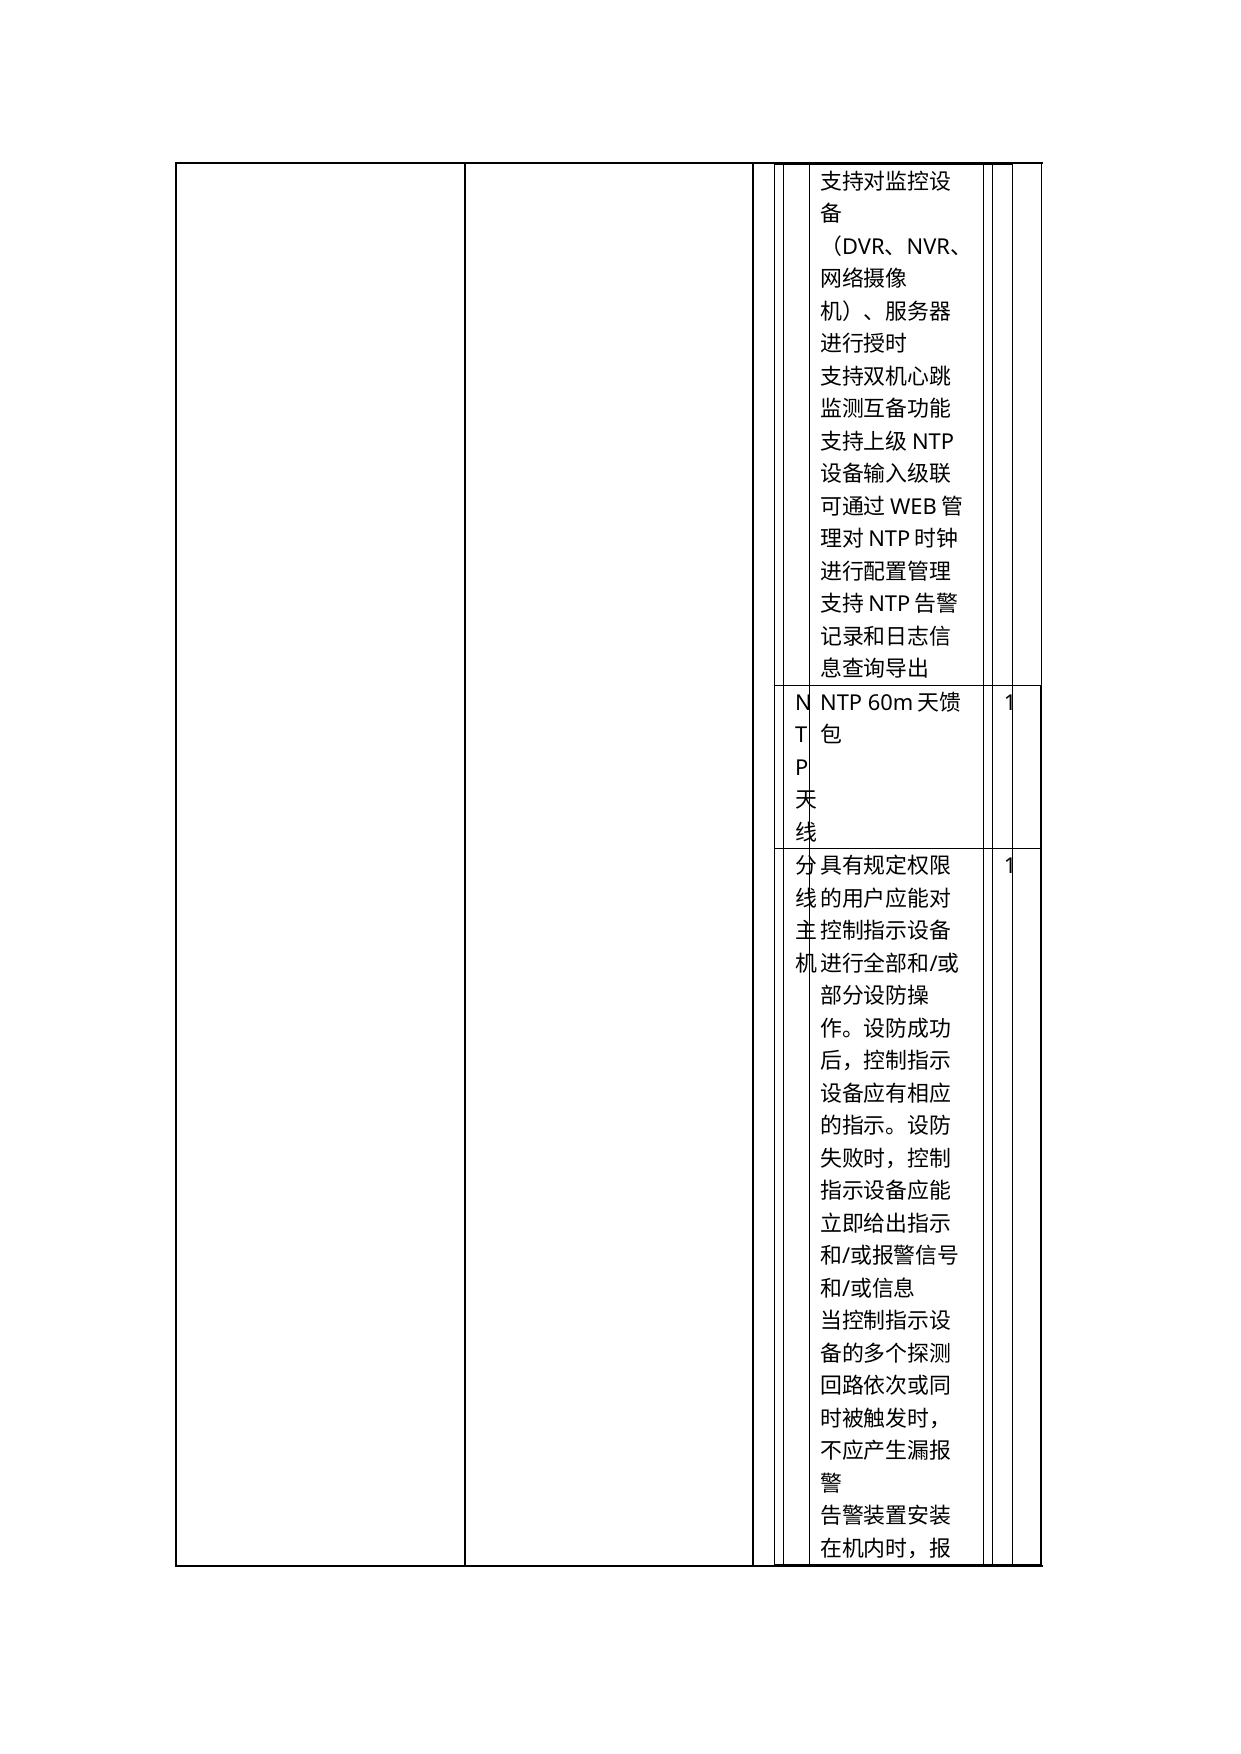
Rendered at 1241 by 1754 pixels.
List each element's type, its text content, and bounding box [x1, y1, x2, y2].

table_cell [993, 686, 1012, 848]
table_cell [810, 849, 983, 1564]
table_cell [775, 849, 783, 1564]
table_cell [784, 165, 809, 685]
table_cell [984, 686, 992, 848]
table_cell [1013, 164, 1041, 685]
table_cell [775, 686, 783, 848]
table_cell [984, 165, 992, 685]
table_cell [993, 849, 1012, 1564]
table_cell [775, 165, 783, 685]
table_cell [754, 164, 774, 1565]
table_cell [784, 686, 809, 848]
table_cell 1 [177, 164, 464, 1565]
table_cell [810, 686, 983, 848]
table_cell [1013, 849, 1040, 1564]
table_cell [810, 165, 983, 685]
table_cell [466, 164, 752, 1565]
table_cell [984, 849, 992, 1564]
table_cell [1013, 686, 1040, 848]
table_cell [784, 849, 809, 1564]
table_cell [993, 165, 1012, 685]
